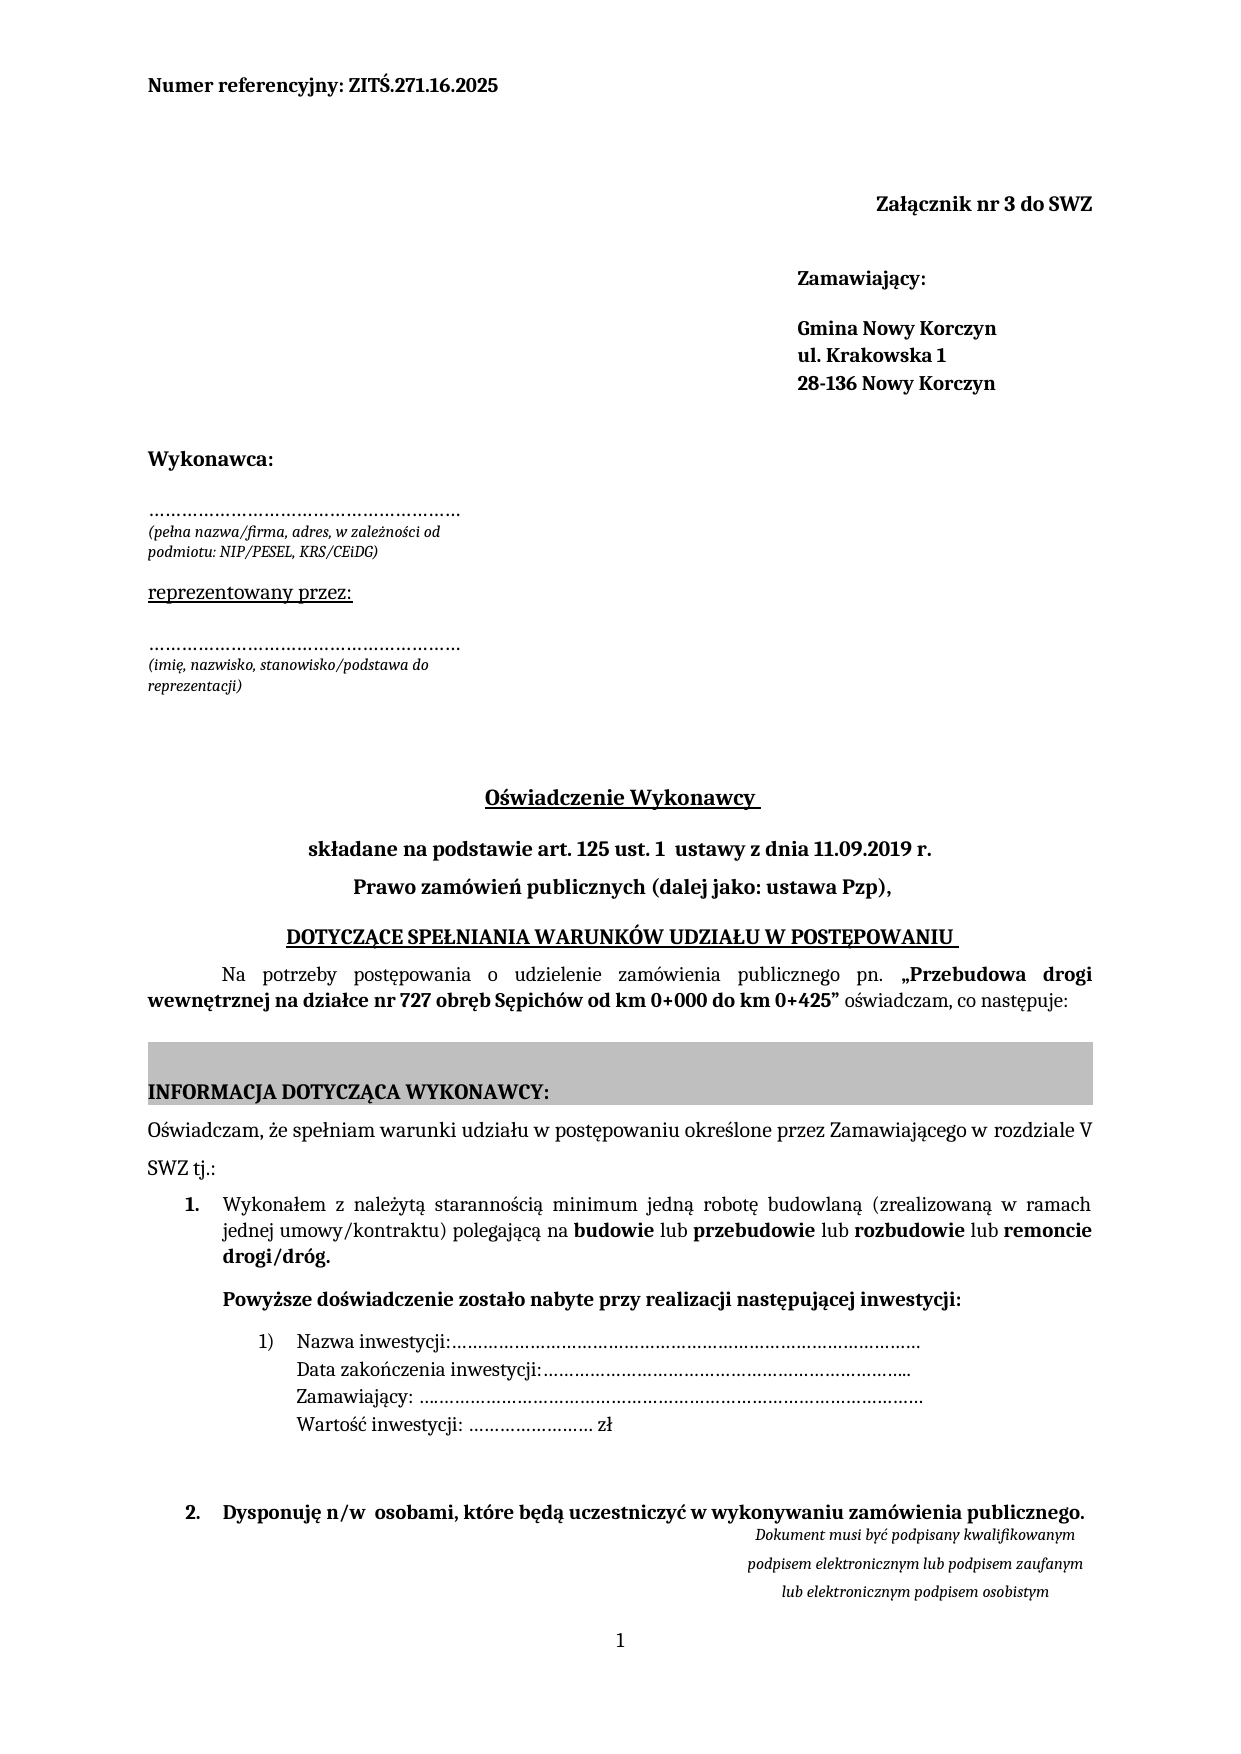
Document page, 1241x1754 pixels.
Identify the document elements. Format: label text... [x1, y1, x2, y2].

text Prawo zamówień publicznych (dalej jako: ustawa Pzp), [148, 874, 1093, 900]
list Dysponuję n/w osobami, które będą uczestniczyć w wykonywaniu zamówienia publicznego. [185, 1501, 1093, 1525]
list Nazwa inwestycji:……………………………………………………………………………… [259, 1330, 1093, 1354]
text Załącznik nr 3 do SWZ [694, 192, 1093, 217]
text (imię, nazwisko, stanowisko/podstawa do reprezentacji) [148, 656, 472, 696]
text Wykonawca: [148, 447, 1093, 472]
text Powyższe doświadczenie zostało nabyte przy realizacji następującej inwestycji: [223, 1287, 1093, 1311]
text (pełna nazwa/firma, adres, w zależności od podmiotu: NIP/PESEL, KRS/CEiDG) [148, 522, 472, 562]
list Wartość inwestycji: …………………… zł [296, 1412, 1093, 1436]
text Oświadczenie Wykonawcy [148, 785, 1093, 811]
text INFORMACJA DOTYCZĄCA WYKONAWCY: [148, 1079, 1093, 1105]
text Gmina Nowy Korczyn [148, 316, 1093, 340]
text reprezentowany przez: [148, 580, 1093, 605]
text DOTYCZĄCE SPEŁNIANIA WARUNKÓW UDZIAŁU W POSTĘPOWANIU [148, 925, 1093, 950]
text 28-136 Nowy Korczyn [148, 371, 1093, 395]
text ul. Krakowska 1 [148, 344, 1093, 368]
text Na potrzeby postępowania o udzielenie zamówienia publicznego pn. „Przebudowa drogi wewnętrznej na działce nr 727 obręb Sępichów od km 0+000 do km 0+425” oświadczam, co następuje: [148, 963, 1093, 1012]
text Oświadczam, że spełniam warunki udziału w postępowaniu określone przez Zamawiającego w rozdziale V SWZ tj.: [148, 1117, 1093, 1180]
text ………………………………………………… [148, 631, 472, 656]
text Zamawiający: [797, 266, 1093, 290]
text składane na podstawie art. 125 ust. 1 ustawy z dnia 11.09.2019 r. [148, 837, 1093, 862]
list Data zakończenia inwestycji:…………………………………………………………….. [296, 1357, 1093, 1381]
list Wykonałem z należytą starannością minimum jedną robotę budowlaną (zrealizowaną w ramach jednej umowy/kontraktu) polegającą na budowie lub przebudowie lub rozbudowie lub remoncie drogi/dróg. [185, 1193, 1093, 1269]
list Zamawiający: ….………………………………………………………………………………… [296, 1385, 1093, 1409]
text ………………………………………………… [148, 497, 472, 522]
